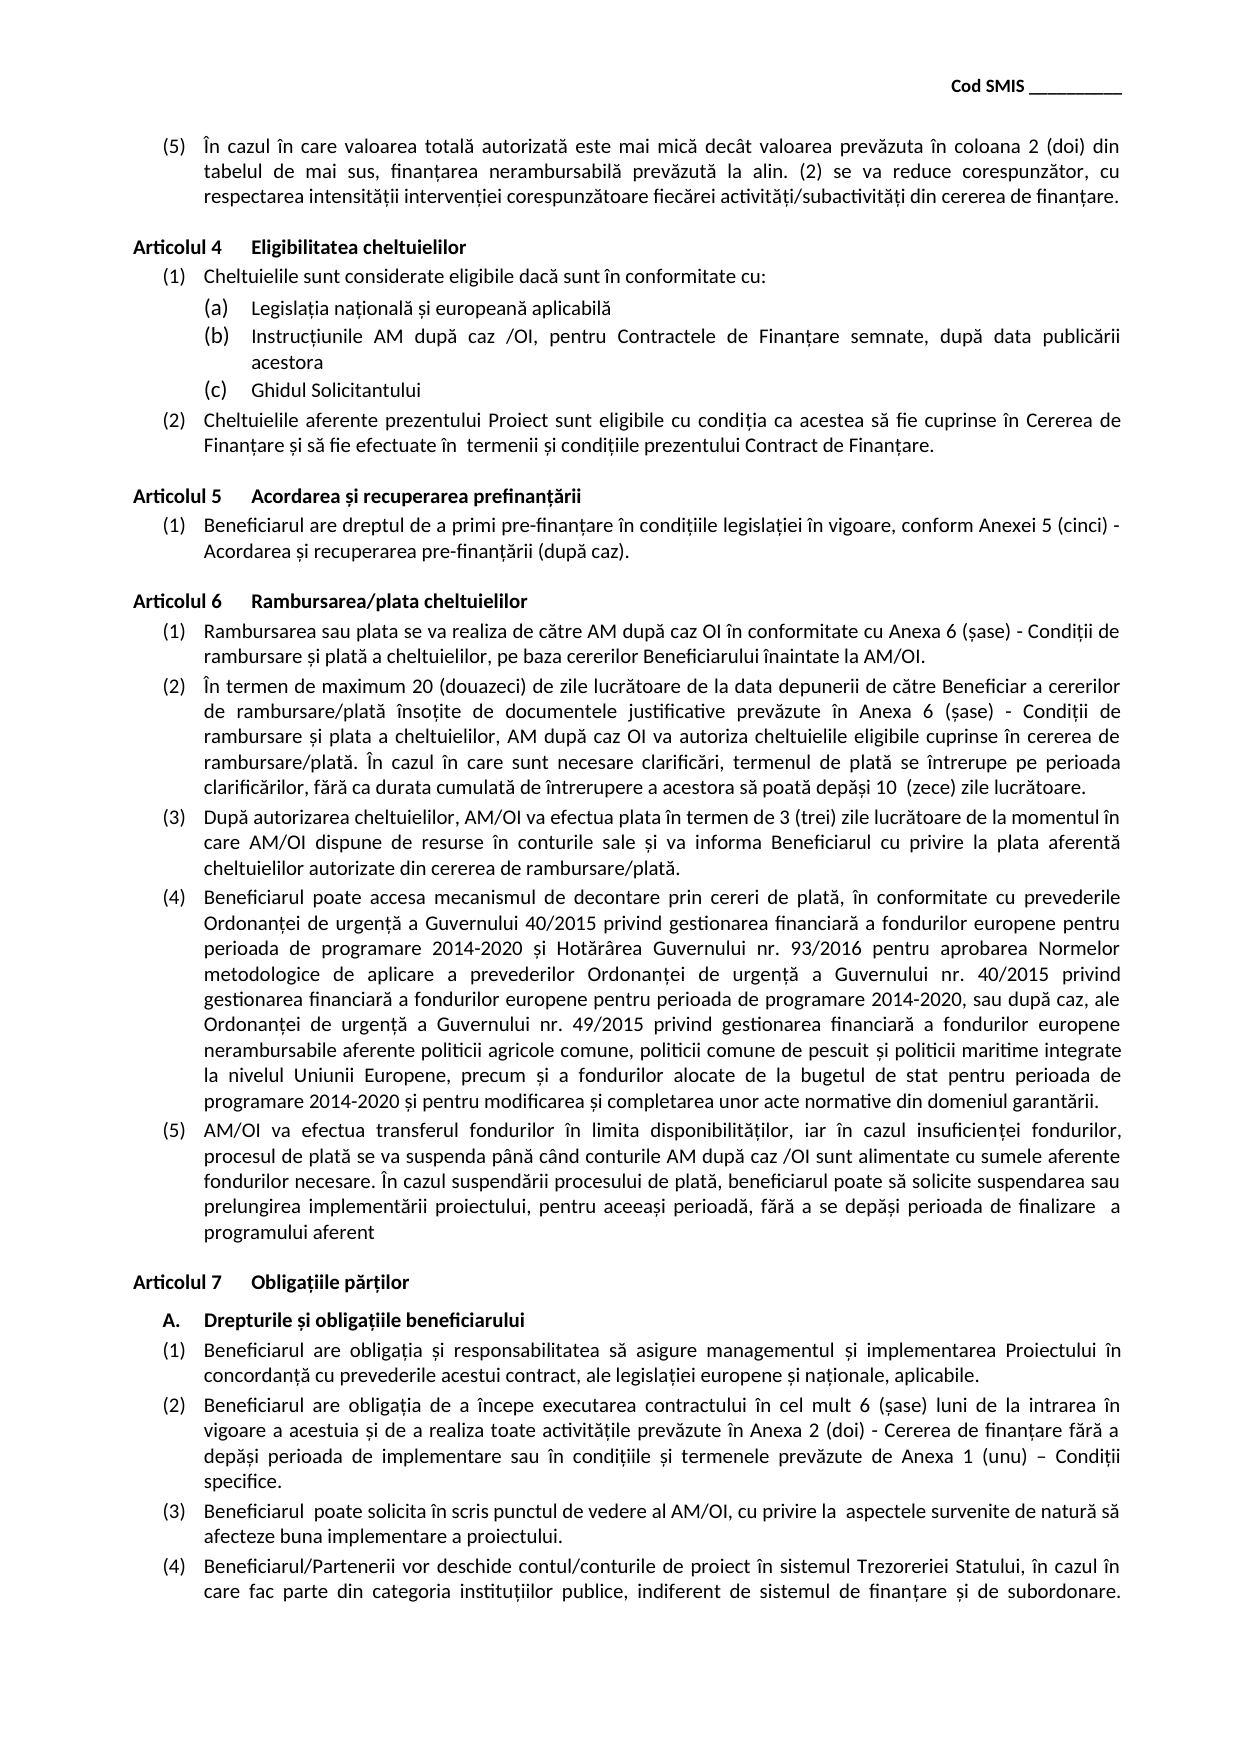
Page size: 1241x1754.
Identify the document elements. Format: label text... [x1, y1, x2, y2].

text Beneficiarul are obligația de a începe executarea contractului în cel mult 6 (șase) luni de la intrarea în vigoare a acestuia și de a realiza toate activitățile prevăzute în Anexa 2 (doi) - Cererea de finanțare fără a depăși perioada de implementare sau în condițiile și termenele prevăzute de Anexa 1 (unu) – Condiții specifice. [162, 1392, 1122, 1494]
text AM/OI va efectua transferul fondurilor în limita disponibilităților, iar în cazul insuficienţei fondurilor, procesul de plată se va suspenda până când conturile AM după caz /OI sunt alimentate cu sumele aferente fondurilor necesare. În cazul suspendării procesului de plată, beneficiarul poate să solicite suspendarea sau prelungirea implementării proiectului, pentru aceeași perioadă, fără a se depăși perioada de finalizare a programului aferent [162, 1117, 1122, 1244]
text Beneficiarul poate solicita în scris punctul de vedere al AM/OI, cu privire la aspectele survenite de natură să afecteze buna implementare a proiectului. [162, 1498, 1122, 1549]
text După autorizarea cheltuielilor, AM/OI va efectua plata în termen de 3 (trei) zile lucrătoare de la momentul în care AM/OI dispune de resurse în conturile sale și va informa Beneficiarul cu privire la plata aferentă cheltuielilor autorizate din cererea de rambursare/plată. [162, 804, 1122, 880]
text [162, 1553, 1122, 1604]
text Rambursarea/plata cheltuielilor [133, 588, 1122, 614]
text Beneficiarul poate accesa mecanismul de decontare prin cereri de plată, în conformitate cu prevederile Ordonanței de urgență a Guvernului 40/2015 privind gestionarea financiară a fondurilor europene pentru perioada de programare 2014-2020 și Hotărârea Guvernului nr. 93/2016 pentru aprobarea Normelor metodologice de aplicare a prevederilor Ordonanţei de urgenţă a Guvernului nr. 40/2015 privind gestionarea financiară a fondurilor europene pentru perioada de programare 2014-2020, sau după caz, ale Ordonanţei de urgenţă a Guvernului nr. 49/2015 privind gestionarea financiară a fondurilor europene nerambursabile aferente politicii agricole comune, politicii comune de pescuit şi politicii maritime integrate la nivelul Uniunii Europene, precum şi a fondurilor alocate de la bugetul de stat pentru perioada de programare 2014-2020 şi pentru modificarea şi completarea unor acte normative din domeniul garantării. [162, 884, 1122, 1113]
text Obligațiile părților [133, 1269, 1122, 1295]
text Ghidul Solicitantului [204, 375, 1122, 403]
text Beneficiarul are obligația și responsabilitatea să asigure managementul şi implementarea Proiectului în concordanţă cu prevederile acestui contract, ale legislaţiei europene şi naţionale, aplicabile. [162, 1337, 1122, 1388]
text Beneficiarul are dreptul de a primi pre-finanțare în condițiile legislației în vigoare, conform Anexei 5 (cinci) - Acordarea și recuperarea pre-finanțării (după caz). [162, 512, 1122, 563]
text Drepturile și obligațiile beneficiarului [162, 1307, 1122, 1333]
text Acordarea și recuperarea prefinanțării [133, 483, 1122, 508]
text Legislația națională și europeană aplicabilă [204, 293, 1122, 321]
text Cheltuielile sunt considerate eligibile dacă sunt în conformitate cu: [162, 264, 1122, 289]
text Eligibilitatea cheltuielilor [133, 234, 1122, 259]
text În cazul în care valoarea totală autorizată este mai mică decât valoarea prevăzuta în coloana 2 (doi) din tabelul de mai sus, finanțarea nerambursabilă prevăzută la alin. (2) se va reduce corespunzător, cu respectarea intensităţii intervenţiei corespunzătoare fiecărei activităţi/subactivităţi din cererea de finanţare. [162, 133, 1122, 209]
text În termen de maximum 20 (douazeci) de zile lucrătoare de la data depunerii de către Beneficiar a cererilor de rambursare/plată însoţite de documentele justificative prevăzute în Anexa 6 (șase) - Condiții de rambursare şi plata a cheltuielilor, AM după caz OI va autoriza cheltuielile eligibile cuprinse în cererea de rambursare/plată. În cazul în care sunt necesare clarificări, termenul de plată se întrerupe pe perioada clarificărilor, fără ca durata cumulată de întrerupere a acestora să poată depăși 10 (zece) zile lucrătoare. [162, 673, 1122, 800]
text Cheltuielile aferente prezentului Proiect sunt eligibile cu condiţia ca acestea să fie cuprinse în Cererea de Finanțare şi să fie efectuate în termenii şi condiţiile prezentului Contract de Finanțare. [162, 407, 1122, 458]
text Rambursarea sau plata se va realiza de către AM după caz OI în conformitate cu Anexa 6 (șase) - Condiții de rambursare şi plată a cheltuielilor, pe baza cererilor Beneficiarului înaintate la AM/OI. [162, 618, 1122, 669]
text Instrucțiunile AM după caz /OI, pentru Contractele de Finanțare semnate, după data publicării acestora [204, 321, 1122, 375]
